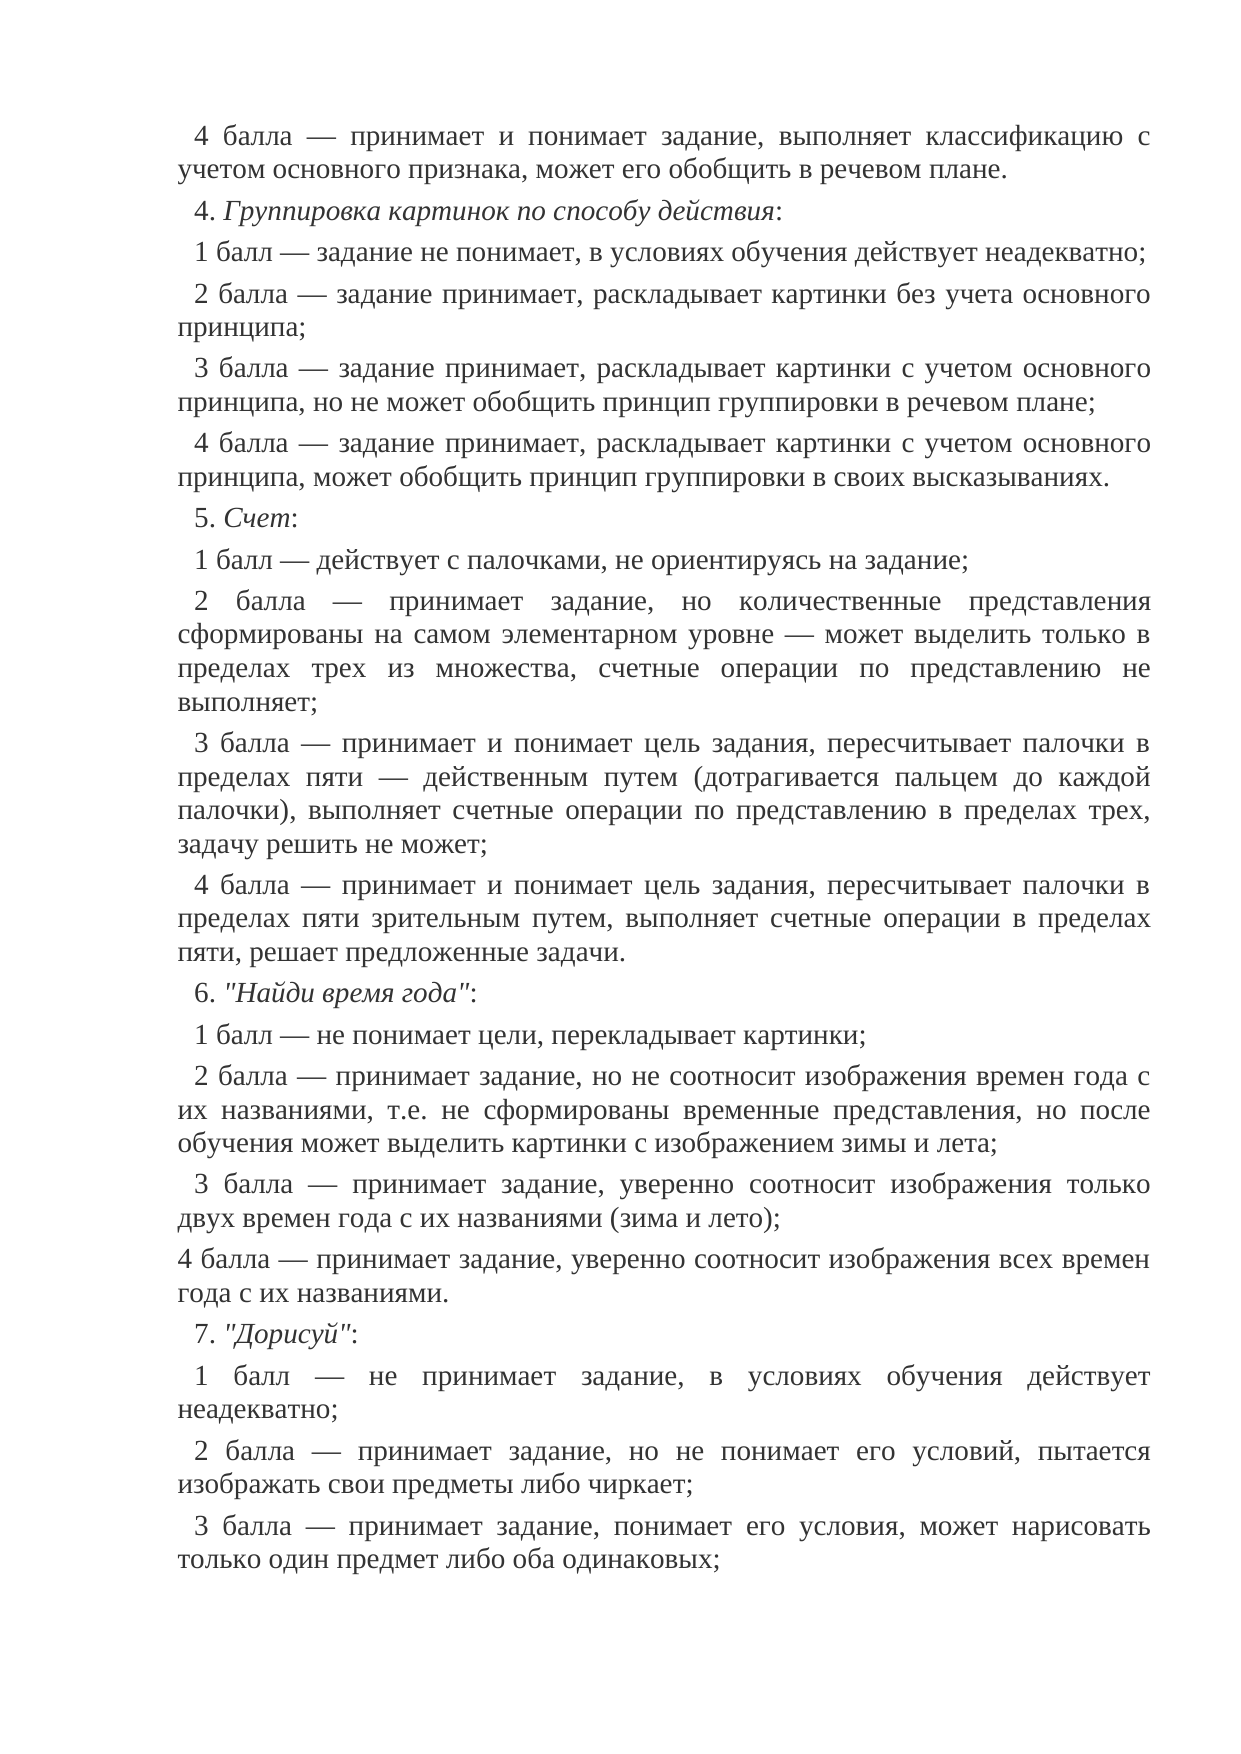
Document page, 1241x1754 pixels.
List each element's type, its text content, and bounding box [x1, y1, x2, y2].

text 7. "Дорисуй": [177, 1316, 1152, 1350]
text 1 балл — действует с палочками, не ориентируясь на задание; [177, 542, 1152, 575]
text 4. Группировка картинок по способу действия: [177, 193, 1152, 227]
text 2 балла — принимает задание, но не понимает его условий, пытается изображать свои предметы либо чиркает; [177, 1433, 1152, 1500]
text 5. Счет: [177, 500, 1152, 534]
text 3 балла — задание принимает, раскладывает картинки с учетом основного принципа, но не может обобщить принцип группировки в речевом плане; [177, 351, 1152, 418]
text 2 балла — задание принимает, раскладывает картинки без учета основного принципа; [177, 276, 1152, 343]
text 3 балла — принимает и понимает цель задания, пересчитывает палочки в пределах пяти — действенным путем (дотрагивается пальцем до каждой палочки), выполняет счетные операции по представлению в пределах трех, задачу решить не может; [177, 725, 1152, 859]
text 3 балла — принимает задание, уверенно соотносит изображения только двух времен года с их названиями (зима и лето); [177, 1167, 1152, 1234]
text 1 балл — не понимает цели, перекладывает картинки; [177, 1017, 1152, 1050]
text 4 балла — задание принимает, раскладывает картинки с учетом основного принципа, может обобщить принцип группировки в своих высказываниях. [177, 426, 1152, 493]
text 2 балла — принимает задание, но количественные представления сформированы на самом элементарном уровне — может выделить только в пределах трех из множества, счетные операции по представлению не выполняет; [177, 583, 1152, 717]
text 3 балла — принимает задание, понимает его условия, может нарисовать только один предмет либо оба одинаковых; [177, 1508, 1152, 1575]
text 4 балла — принимает задание, уверенно соотносит изображения всех времен года с их названиями. [177, 1242, 1152, 1309]
text 4 балла — принимает и понимает задание, выполняет классификацию с учетом основного признака, может его обобщить в речевом плане. [177, 118, 1152, 185]
text 6. "Найди время года": [177, 976, 1152, 1009]
text 4 балла — принимает и понимает цель задания, пересчитывает палочки в пределах пяти зрительным путем, выполняет счетные операции в пределах пяти, решает предложенные задачи. [177, 867, 1152, 968]
text 1 балл — не принимает задание, в условиях обучения действует неадекватно; [177, 1358, 1152, 1425]
text 1 балл — задание не понимает, в условиях обучения действует неадекватно; [177, 234, 1152, 268]
text 2 балла — принимает задание, но не соотносит изображения времен года с их названиями, т.е. не сформированы временные представления, но после обучения может выделить картинки с изображением зимы и лета; [177, 1058, 1152, 1159]
